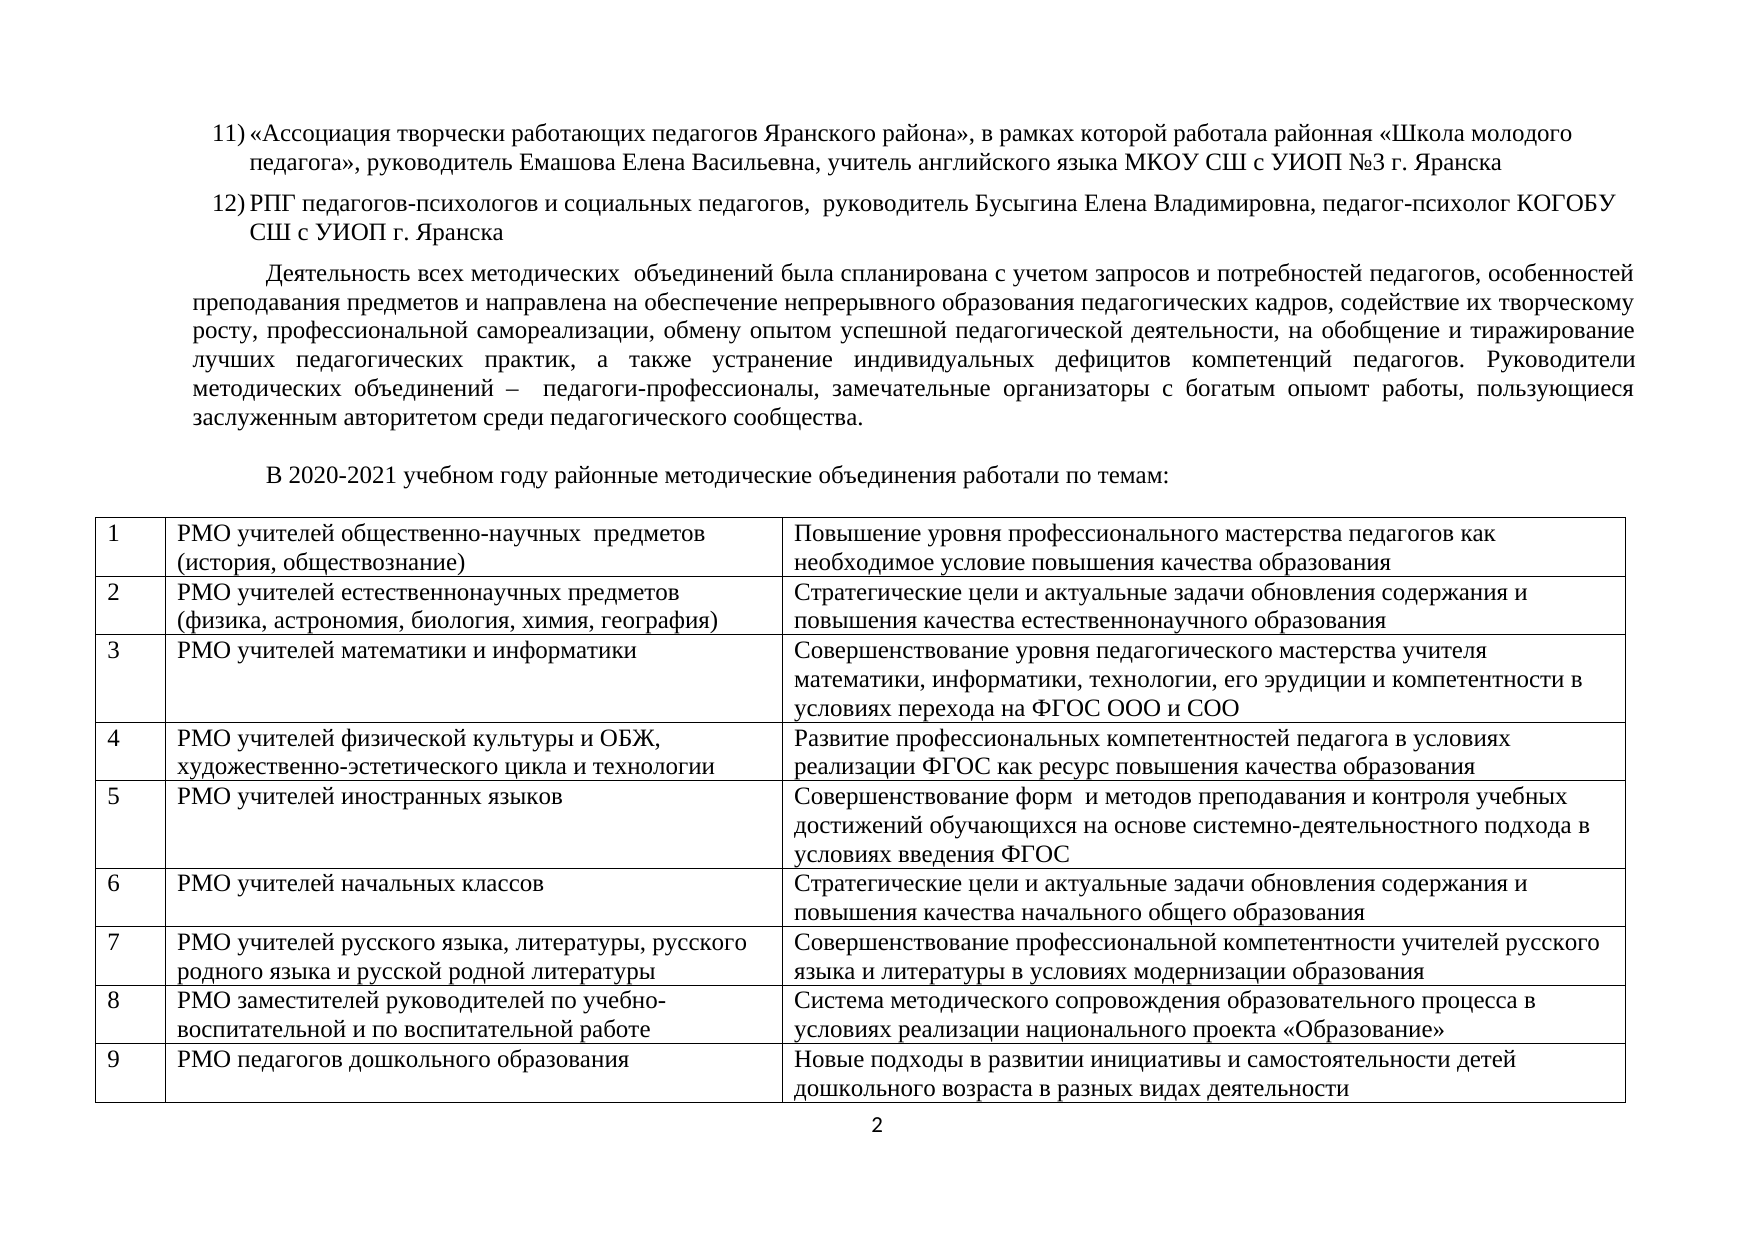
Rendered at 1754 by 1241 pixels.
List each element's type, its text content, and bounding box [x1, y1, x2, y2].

table_header РМО учителей общественно-научных предметов (история, обществознание) [166, 518, 782, 576]
table_cell РМО учителей иностранных языков [166, 781, 782, 867]
table_cell РМО учителей русского языка, литературы, русского родного языка и русской родной литературы [166, 927, 782, 984]
table_cell 2 [96, 577, 165, 634]
list РПГ педагогов-психологов и социальных педагогов, руководитель Бусыгина Елена Владимировна, педагог-психолог КОГОБУ СШ с УИОП г. Яранска [212, 188, 1636, 246]
table_header Повышение уровня профессионального мастерства педагогов как необходимое условие повышения качества образования [783, 518, 1625, 576]
list В 2020-2021 учебном году районные методические объединения работали по темам: [192, 460, 1636, 488]
table_cell 9 [96, 1044, 165, 1102]
list «Ассоциация творчески работающих педагогов Яранского района», в рамках которой работала районная «Школа молодого педагога», руководитель Емашова Елена Васильевна, учитель английского языка МКОУ СШ с УИОП №3 г. Яранска [212, 118, 1636, 176]
table_cell Развитие профессиональных компетентностей педагога в условиях реализации ФГОС как ресурс повышения качества образования [783, 723, 1625, 780]
table_cell Стратегические цели и актуальные задачи обновления содержания и повышения качества естественнонаучного образования [783, 577, 1625, 634]
table_cell 8 [96, 986, 165, 1043]
table_cell РМО заместителей руководителей по учебно-воспитательной и по воспитательной работе [166, 986, 782, 1043]
table_cell 3 [96, 635, 165, 722]
table_cell Новые подходы в развитии инициативы и самостоятельности детей дошкольного возраста в разных видах деятельности [783, 1044, 1625, 1102]
table_cell 7 [96, 927, 165, 984]
table_cell 5 [96, 781, 165, 867]
table_cell Стратегические цели и актуальные задачи обновления содержания и повышения качества начального общего образования [783, 869, 1625, 926]
table_cell Совершенствование профессиональной компетентности учителей русского языка и литературы в условиях модернизации образования [783, 927, 1625, 984]
table_cell Совершенствование форм и методов преподавания и контроля учебных достижений обучающихся на основе системно-деятельностного подхода в условиях введения ФГОС [783, 781, 1625, 867]
table_cell 4 [96, 723, 165, 780]
table_header 1 [96, 518, 165, 576]
table_cell РМО учителей начальных классов [166, 869, 782, 926]
table_cell Совершенствование уровня педагогического мастерства учителя математики, информатики, технологии, его эрудиции и компетентности в условиях перехода на ФГОС ООО и СОО [783, 635, 1625, 722]
table_cell РМО учителей физической культуры и ОБЖ, художественно-эстетического цикла и технологии [166, 723, 782, 780]
table_cell РМО учителей естественнонаучных предметов (физика, астрономия, биология, химия, география) [166, 577, 782, 634]
table_cell РМО педагогов дошкольного образования [166, 1044, 782, 1102]
table_cell РМО учителей математики и информатики [166, 635, 782, 722]
table_cell 6 [96, 869, 165, 926]
list Деятельность всех методических объединений была спланирована с учетом запросов и потребностей педагогов, особенностей преподавания предметов и направлена на обеспечение непрерывного образования педагогических кадров, содействие их творческому росту, профессиональной самореализации, обмену опытом успешной педагогической деятельности, на обобщение и тиражирование лучших педагогических практик, а также устранение индивидуальных дефицитов компетенций педагогов. Руководители методических объединений – педагоги-профессионалы, замечательные организаторы с богатым опыомт работы, пользующиеся заслуженным авторитетом среди педагогического сообщества. [192, 258, 1636, 431]
table_cell Система методического сопровождения образовательного процесса в условиях реализации национального проекта «Образование» [783, 986, 1625, 1043]
